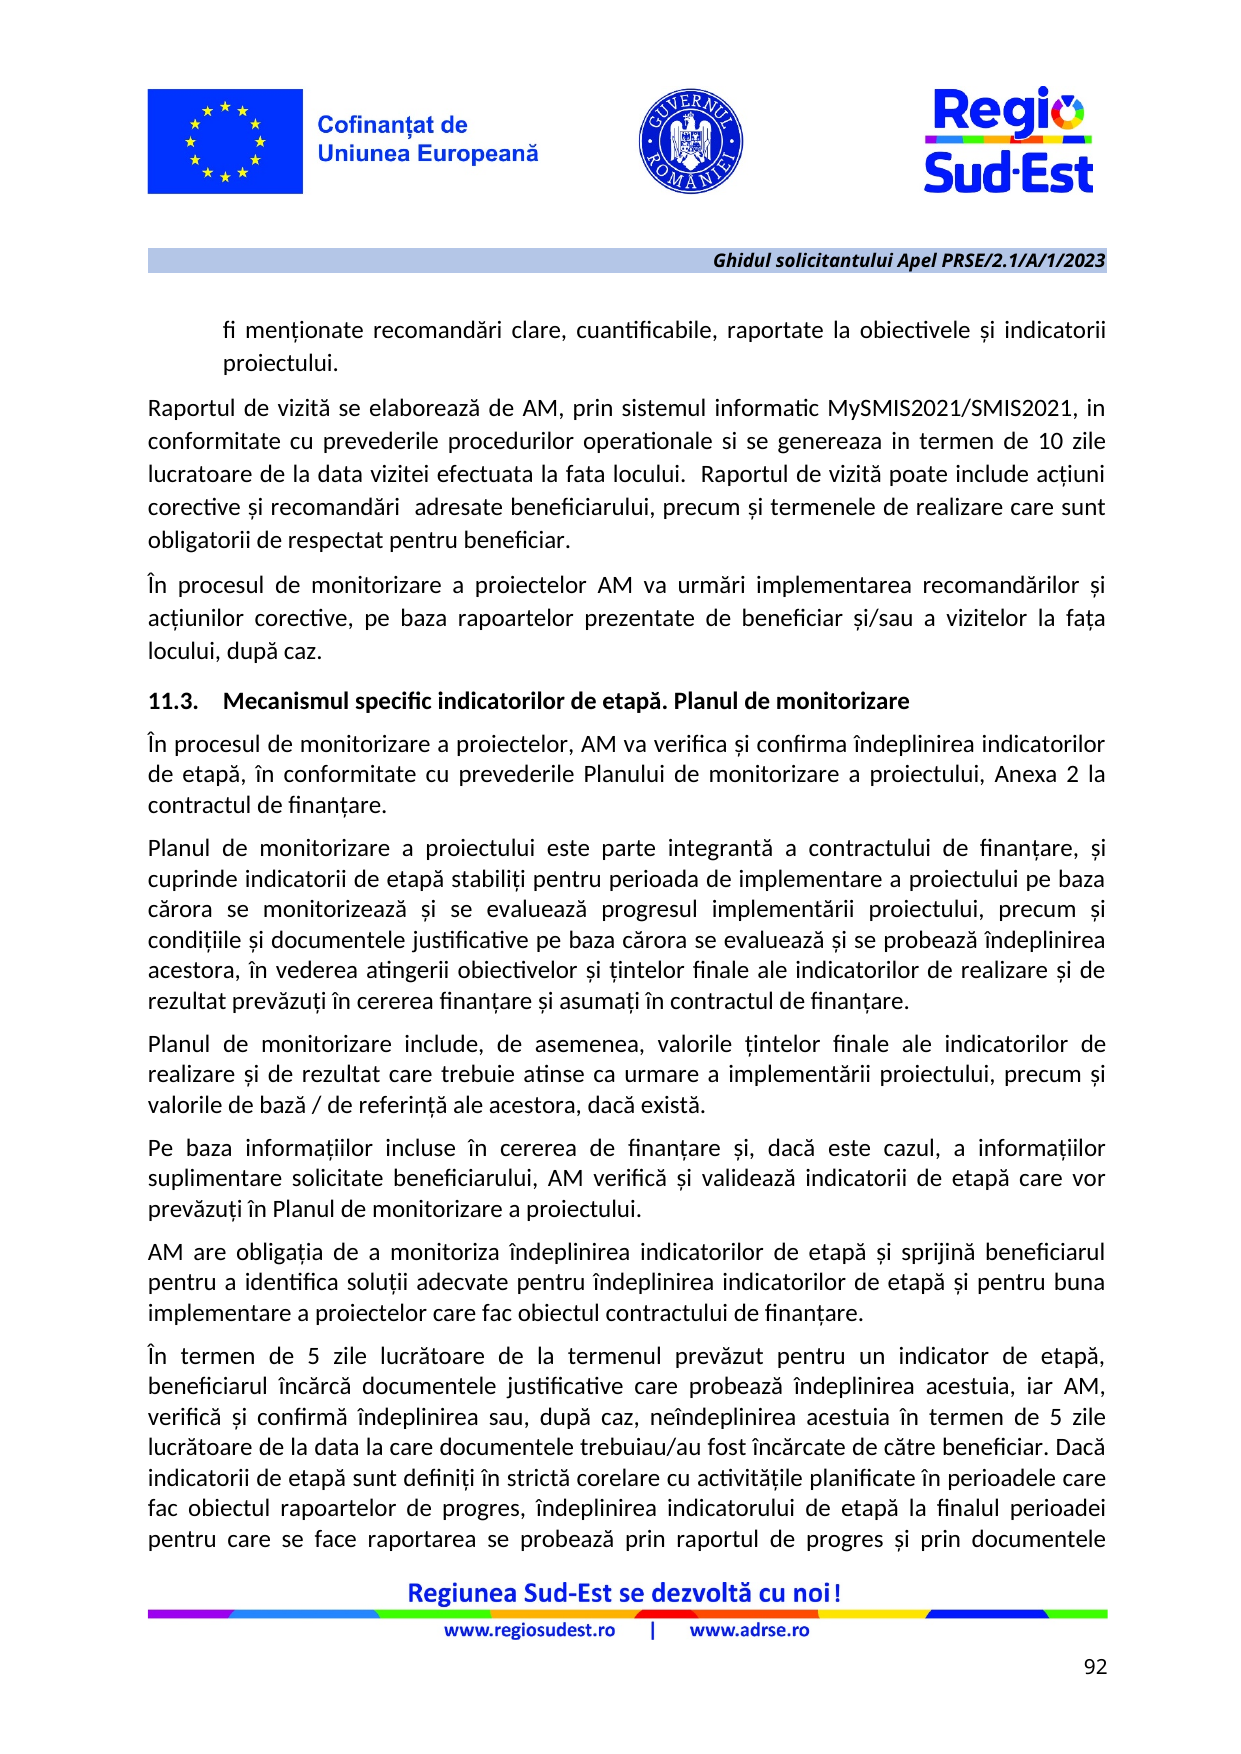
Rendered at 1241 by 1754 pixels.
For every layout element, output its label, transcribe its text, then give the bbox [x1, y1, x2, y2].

text Pe baza informațiilor incluse în cererea de finanțare și, dacă este cazul, a informațiilor suplimentare solicitate beneficiarului, AM verifică și validează indicatorii de etapă care vor prevăzuți în Planul de monitorizare a proiectului. [148, 1132, 1107, 1223]
text Planul de monitorizare include, de asemenea, valorile țintelor finale ale indicatorilor de realizare și de rezultat care trebuie atinse ca urmare a implementării proiectului, precum și valorile de bază / de referință ale acestora, dacă există. [148, 1028, 1107, 1119]
text AM are obligația de a monitoriza îndeplinirea indicatorilor de etapă și sprijină beneficiarul pentru a identifica soluții adecvate pentru îndeplinirea indicatorilor de etapă și pentru buna implementare a proiectelor care fac obiectul contractului de finanțare. [148, 1236, 1107, 1327]
text În procesul de monitorizare a proiectelor, AM va verifica și confirma îndeplinirea indicatorilor de etapă, în conformitate cu prevederile Planului de monitorizare a proiectului, Anexa 2 la contractul de finanțare. [148, 728, 1107, 820]
text Planul de monitorizare a proiectului este parte integrantă a contractului de finanțare, și cuprinde indicatorii de etapă stabiliți pentru perioada de implementare a proiectului pe baza cărora se monitorizează și se evaluează progresul implementării proiectului, precum și condițiile și documentele justificative pe baza cărora se evaluează și se probează îndeplinirea acestora, în vederea atingerii obiectivelor și țintelor finale ale indicatorilor de realizare și de rezultat prevăzuți în cererea finanțare și asumați în contractul de finanțare. [148, 832, 1107, 1015]
picture [147, 86, 1093, 195]
text Raportul de vizită se elaborează de AM, prin sistemul informatic MySMIS2021/SMIS2021, in conformitate cu prevederile procedurilor operationale si se genereaza in termen de 10 zile lucratoare de la data vizitei efectuata la fata locului. Raportul de vizită poate include acțiuni corective și recomandări adresate beneficiarului, precum și termenele de realizare care sunt obligatorii de respectat pentru beneficiar. [148, 393, 1107, 555]
subtitle Mecanismul specific indicatorilor de etapă. Planul de monitorizare [148, 685, 1107, 716]
text În procesul de monitorizare a proiectelor AM va urmări implementarea recomandărilor și acțiunilor corective, pe baza rapoartelor prezentate de beneficiar și/sau a vizitelor la fața locului, după caz. [148, 570, 1107, 666]
picture [147, 1582, 1108, 1640]
